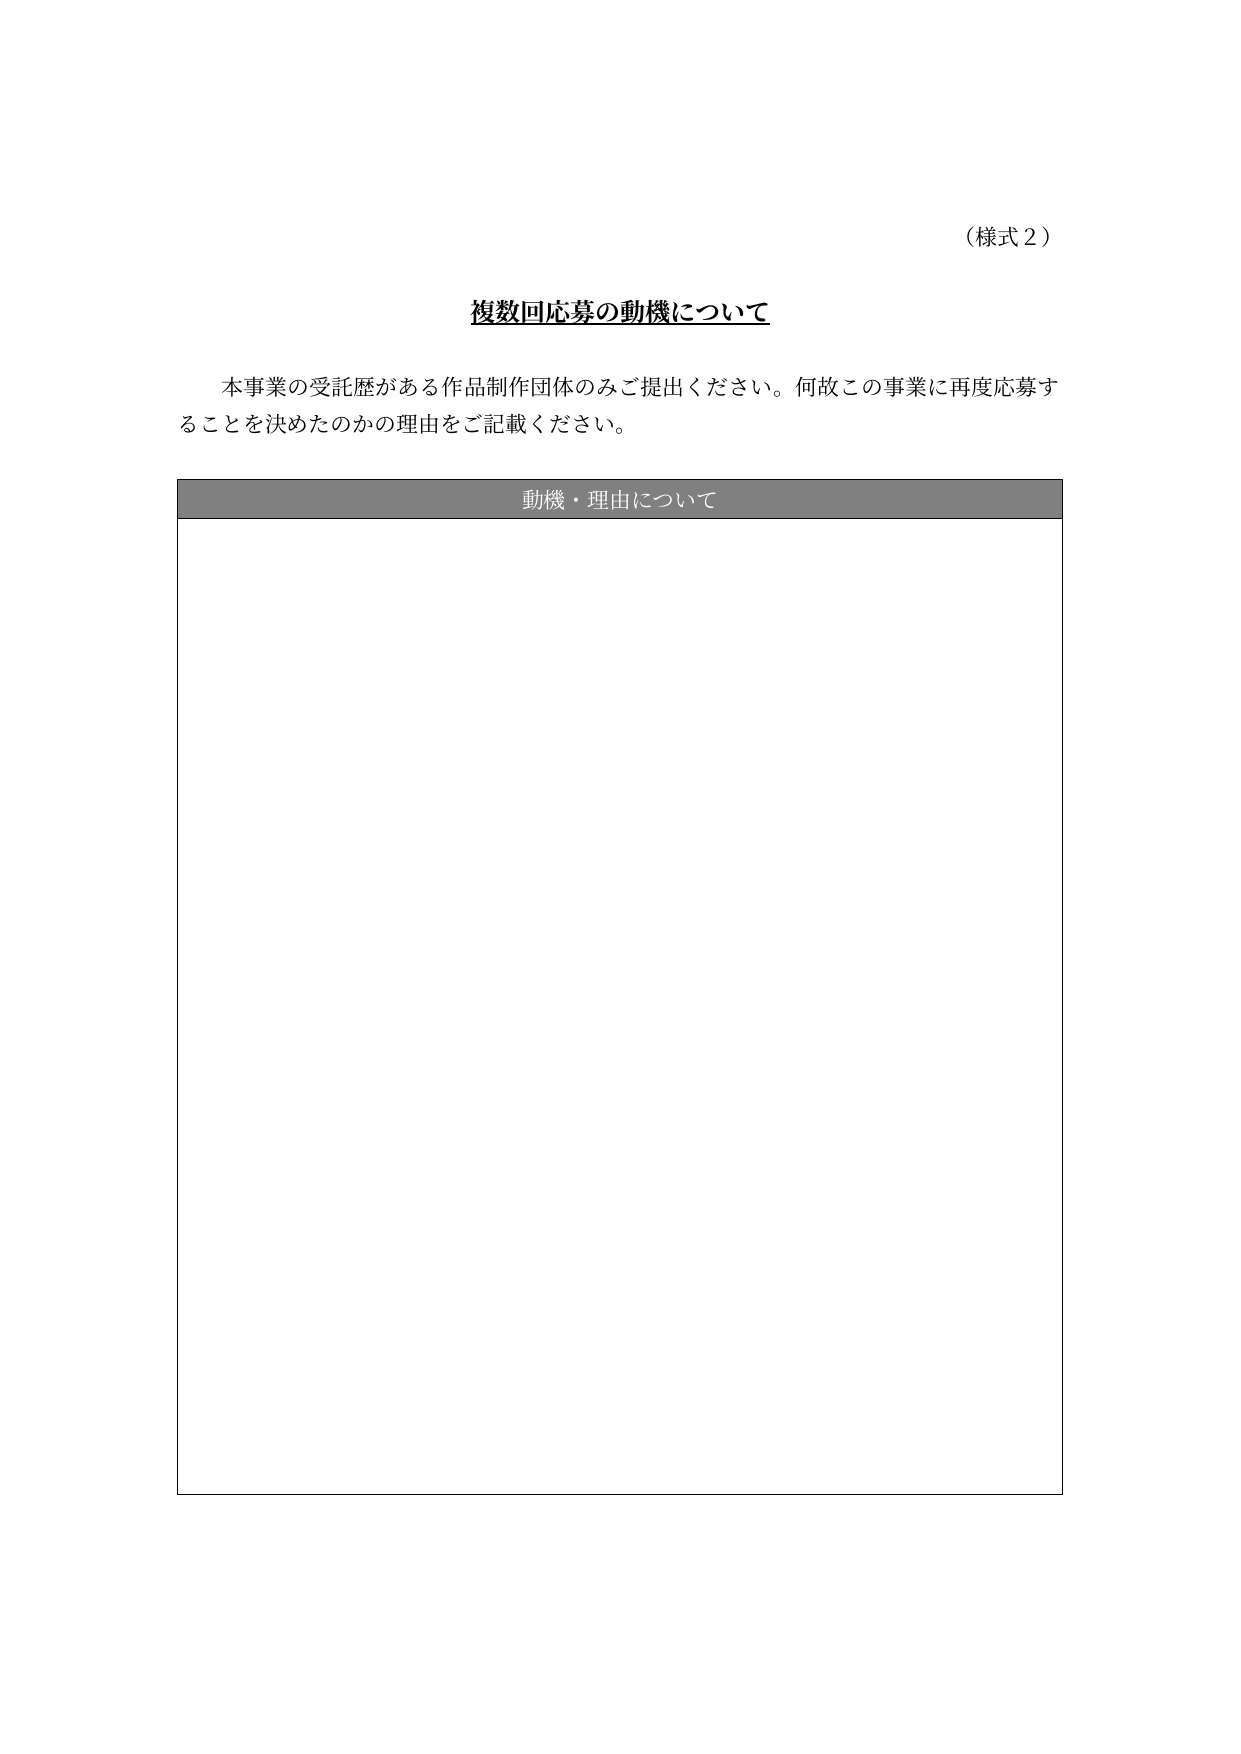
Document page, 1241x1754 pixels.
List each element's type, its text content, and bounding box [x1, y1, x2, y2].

text 複数回応募の動機について [177, 292, 1063, 329]
table_header 動機・理由について [178, 480, 1062, 518]
table_cell [178, 519, 1062, 1494]
text 本事業の受託歴がある作品制作団体のみご提出ください。何故この事業に再度応募することを決めたのかの理由をご記載ください。 [177, 367, 1063, 442]
text （様式２） [177, 217, 1063, 254]
